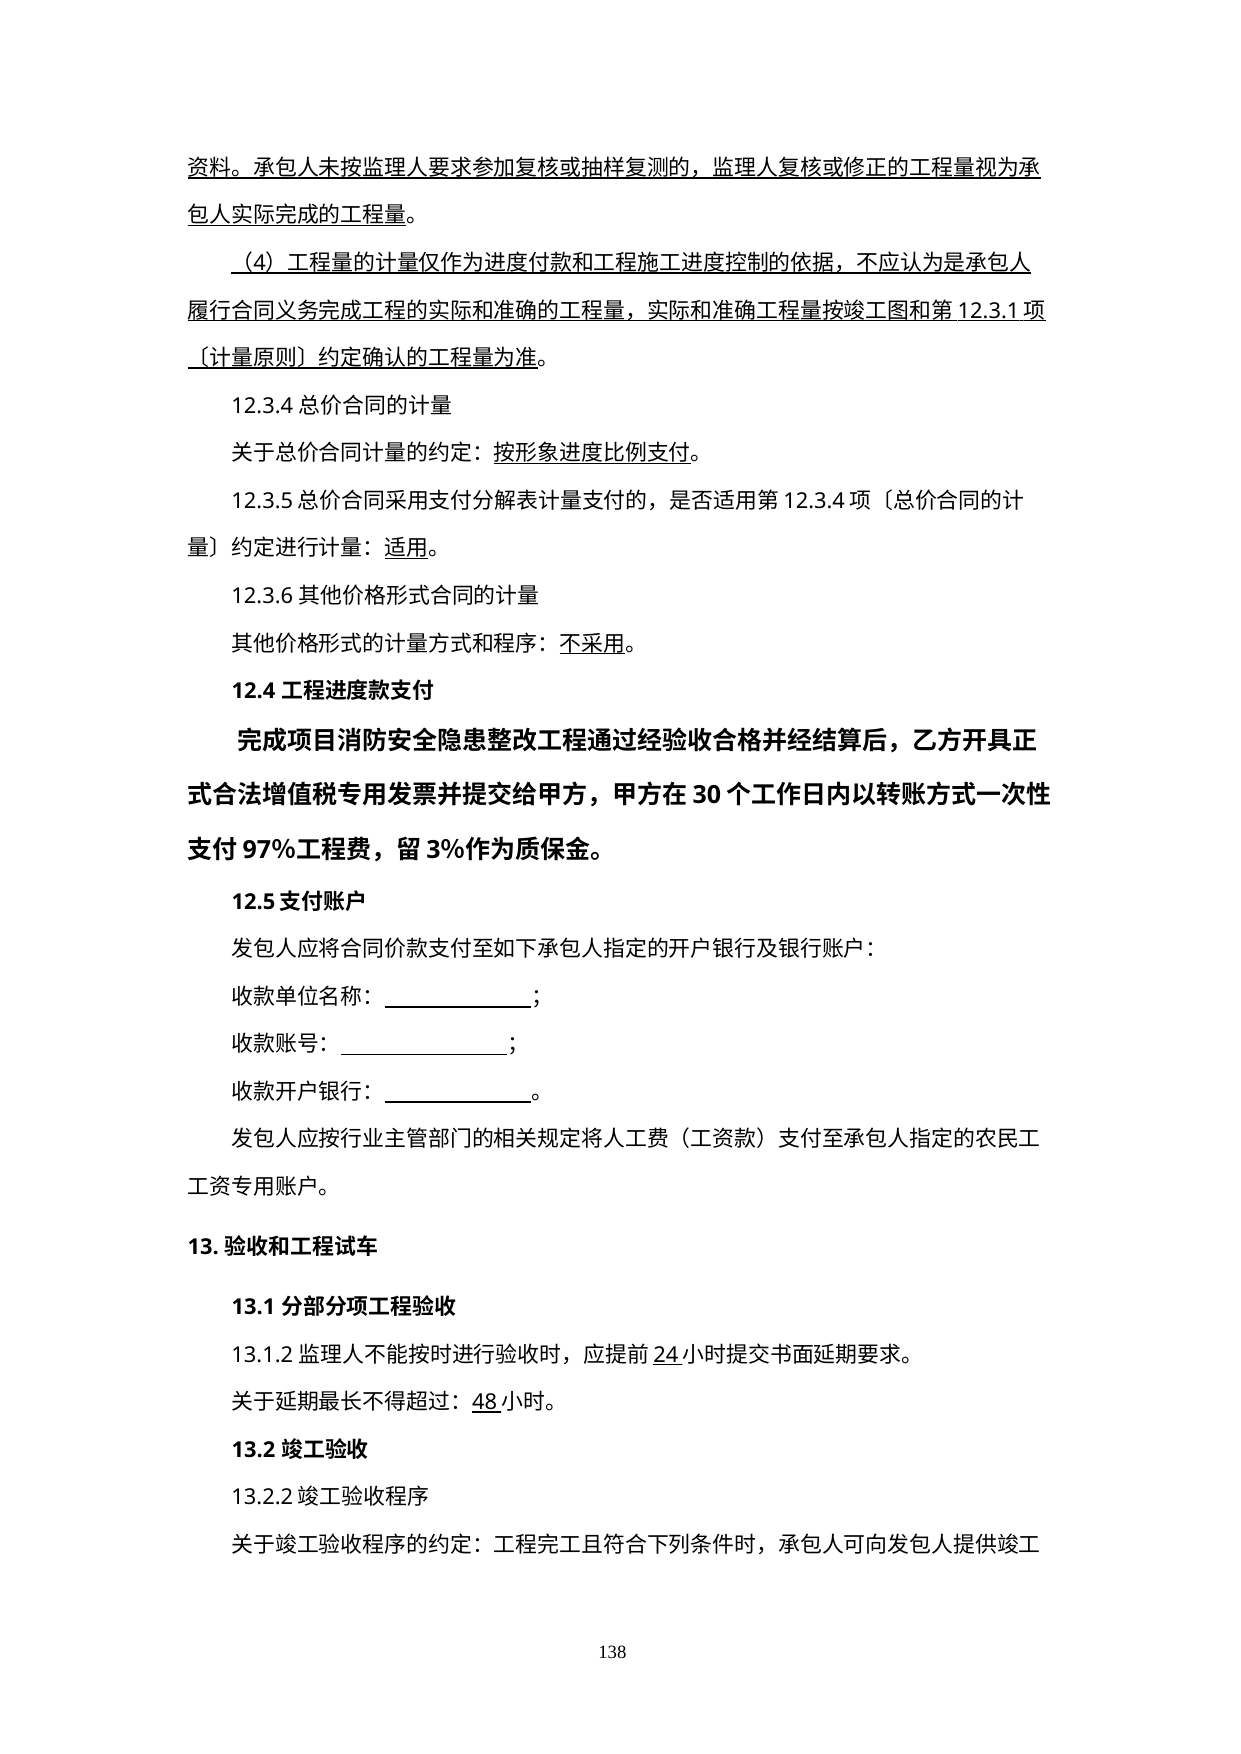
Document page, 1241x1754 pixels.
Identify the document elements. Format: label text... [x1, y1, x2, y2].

text 收款账号： ； [187, 1026, 1053, 1058]
text 13.1.2 监理人不能按时进行验收时，应提前24小时提交书面延期要求。 [187, 1337, 1042, 1368]
text 发包人应将合同价款支付至如下承包人指定的开户银行及银行账户： [187, 931, 1053, 963]
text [187, 150, 1053, 229]
text 关于延期最长不得超过：48小时。 [187, 1384, 1042, 1416]
text 关于总价合同计量的约定：按形象进度比例支付。 [187, 435, 1053, 467]
subtitle 13. 验收和工程试车 [187, 1229, 1053, 1261]
text 12.3.6 其他价格形式合同的计量 [187, 578, 1053, 610]
text 其他价格形式的计量方式和程序：不采用。 [187, 626, 1053, 657]
text 收款开户银行： 。 [187, 1074, 1053, 1106]
subtitle 13.1 分部分项工程验收 [187, 1289, 1053, 1321]
text 13.2.2竣工验收程序 [187, 1479, 1042, 1511]
text 发包人应按行业主管部门的相关规定将人工费（工资款）支付至承包人指定的农民工工资专用账户。 [187, 1121, 1053, 1201]
subtitle 12.5支付账户 [187, 884, 1053, 916]
subtitle 13.2 竣工验收 [187, 1432, 1053, 1463]
text 12.3.4 总价合同的计量 [187, 388, 1053, 419]
text 12.3.5总价合同采用支付分解表计量支付的，是否适用第12.3.4项〔总价合同的计量〕约定进行计量：适用。 [187, 483, 1053, 562]
subtitle 12.4 工程进度款支付 [187, 673, 1053, 705]
text 收款单位名称： ； [187, 979, 1053, 1011]
text 完成项目消防安全隐患整改工程通过经验收合格并经结算后，乙方开具正式合法增值税专用发票并提交给甲方，甲方在30个工作日内以转账方式一次性支付97％工程费，留3％作为质保金。 [187, 721, 1053, 866]
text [187, 1527, 1042, 1559]
text （4）工程量的计量仅作为进度付款和工程施工进度控制的依据，不应认为是承包人履行合同义务完成工程的实际和准确的工程量，实际和准确工程量按竣工图和第12.3.1项〔计量原则〕约定确认的工程量为准。 [187, 245, 1053, 372]
